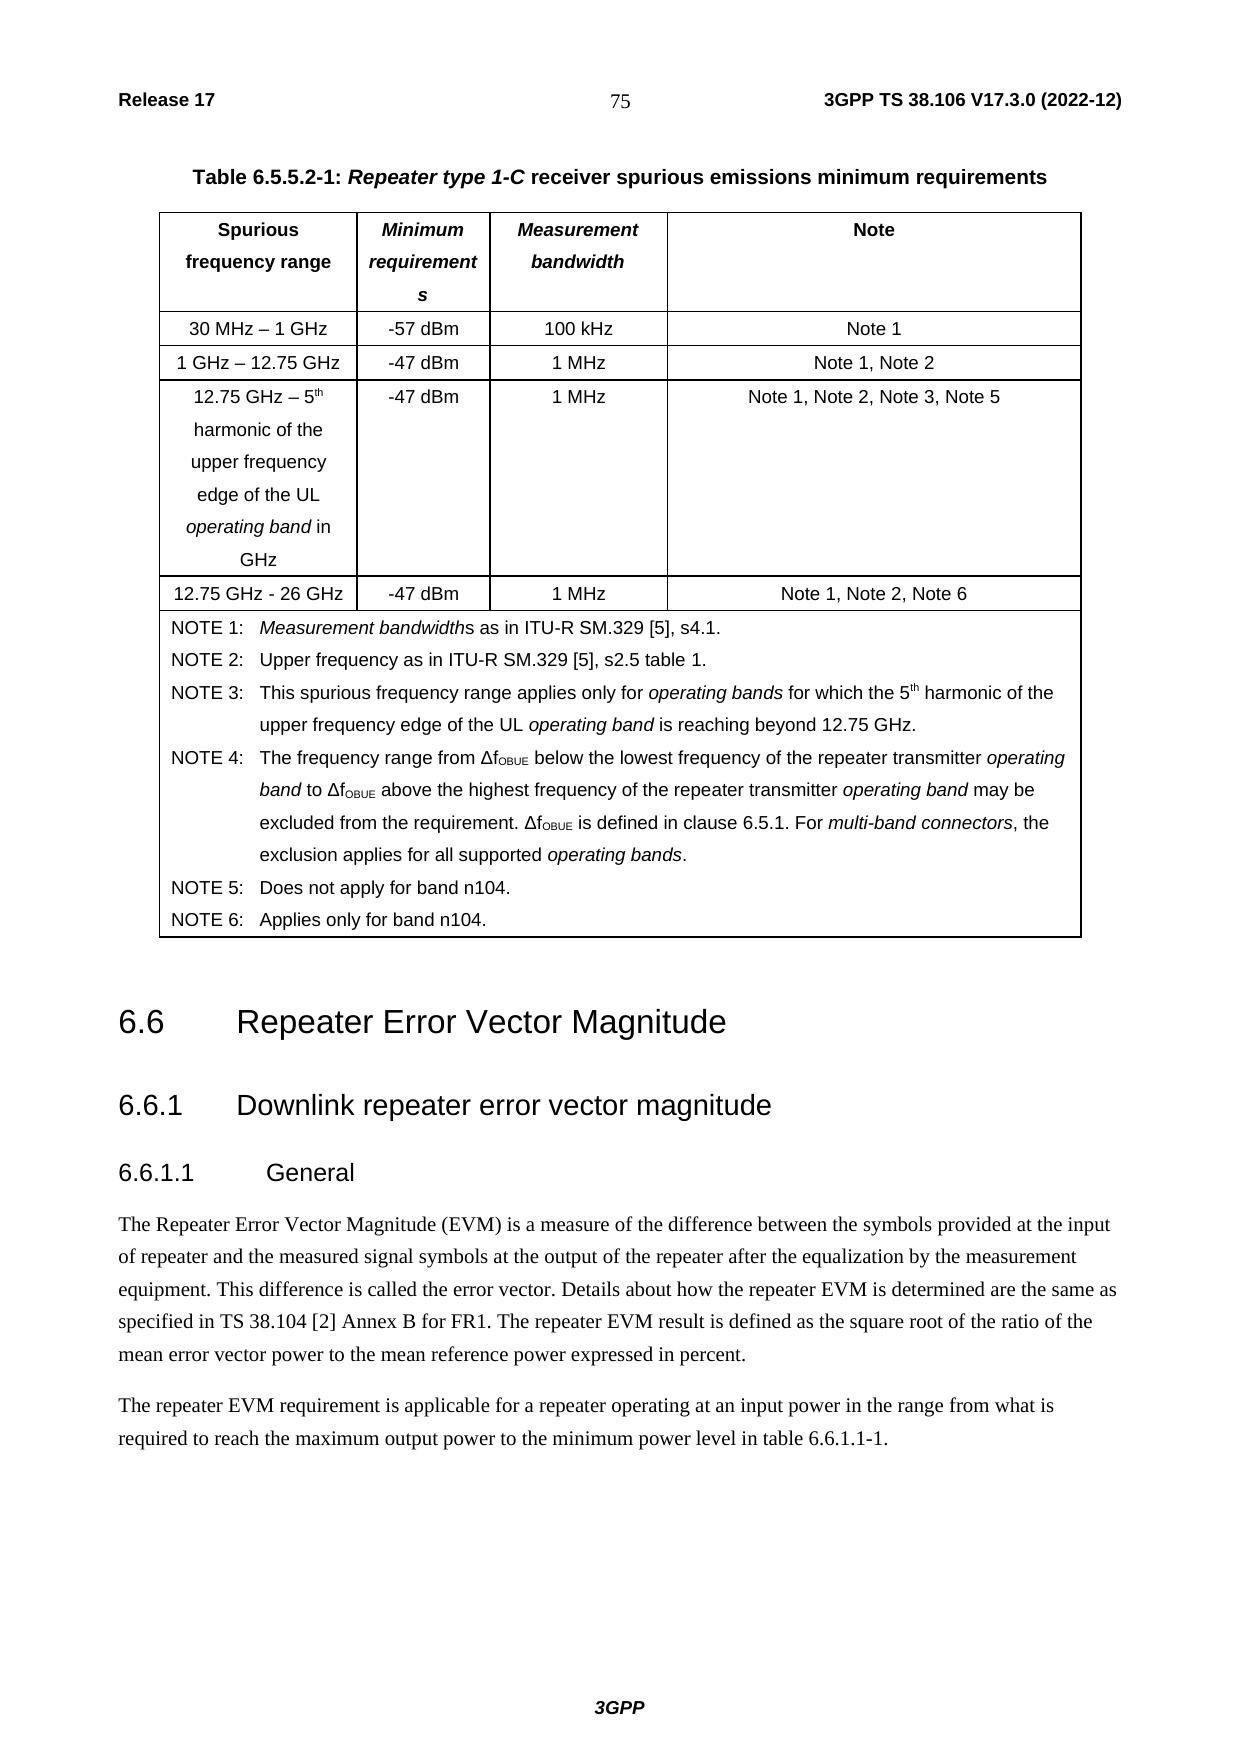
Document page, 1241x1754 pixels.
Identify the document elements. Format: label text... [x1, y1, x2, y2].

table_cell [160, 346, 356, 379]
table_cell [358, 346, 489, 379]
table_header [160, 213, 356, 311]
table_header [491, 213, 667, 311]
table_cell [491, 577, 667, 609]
text The repeater EVM requirement is applicable for a repeater operating at an input power in the range from what is required to reach the maximum output power to the minimum power level in table 6.6.1.1-1. [118, 1389, 1122, 1454]
text The Repeater Error Vector Magnitude (EVM) is a measure of the difference between the symbols provided at the input of repeater and the measured signal symbols at the output of the repeater after the equalization by the measurement equipment. This difference is called the error vector. Details about how the repeater EVM is determined are the same as specified in TS 38.104 [2] Annex B for FR1. The repeater EVM result is defined as the square root of the ratio of the mean error vector power to the mean reference power expressed in percent. [118, 1208, 1122, 1370]
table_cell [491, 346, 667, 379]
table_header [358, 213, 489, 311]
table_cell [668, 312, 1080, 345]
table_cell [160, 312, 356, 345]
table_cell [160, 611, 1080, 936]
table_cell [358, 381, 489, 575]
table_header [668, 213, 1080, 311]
subtitle 6.6.1.1 General [118, 1156, 1122, 1189]
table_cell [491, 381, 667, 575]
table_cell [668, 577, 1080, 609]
text Table 6.5.5.2-1: Repeater type 1-C receiver spurious emissions minimum requirements [118, 160, 1122, 193]
subtitle 6.6.1 Downlink repeater error vector magnitude [118, 1073, 1122, 1138]
subtitle 6.6 Repeater Error Vector Magnitude [118, 989, 1122, 1054]
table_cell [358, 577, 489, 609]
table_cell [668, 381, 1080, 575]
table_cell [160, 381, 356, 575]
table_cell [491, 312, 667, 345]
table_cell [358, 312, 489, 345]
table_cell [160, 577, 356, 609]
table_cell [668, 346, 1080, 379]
